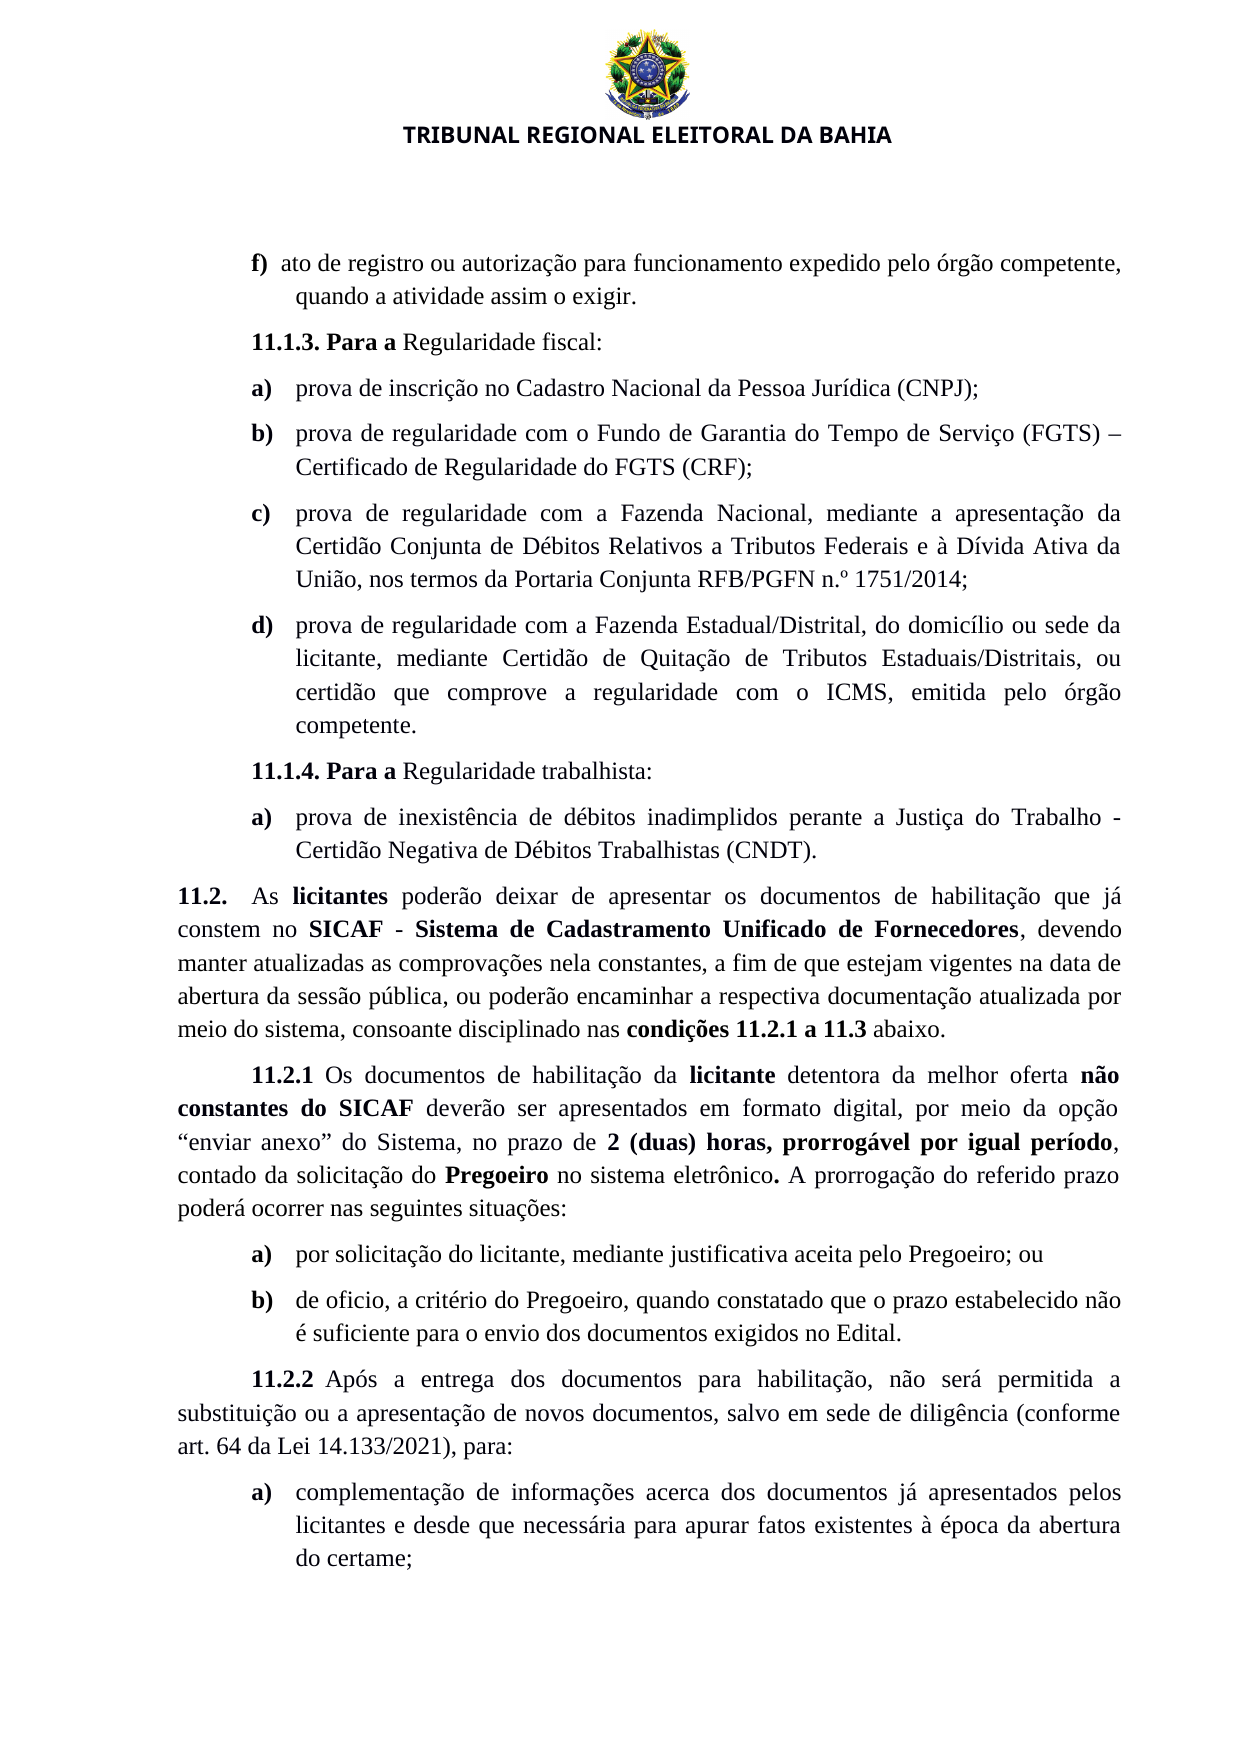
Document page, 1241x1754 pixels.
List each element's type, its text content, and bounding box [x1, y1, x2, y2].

list prova de inexistência de débitos inadimplidos perante a Justiça do Trabalho - Certidão Negativa de Débitos Trabalhistas (CNDT). [251, 798, 1122, 865]
list prova de regularidade com a Fazenda Nacional, mediante a apresentação da Certidão Conjunta de Débitos Relativos a Tributos Federais e à Dívida Ativa da União, nos termos da Portaria Conjunta RFB/PGFN n.º 1751/2014; [251, 494, 1122, 594]
text 11.1.4. Para a Regularidade trabalhista: [177, 753, 1122, 786]
list prova de regularidade com o Fundo de Garantia do Tempo de Serviço (FGTS) – Certificado de Regularidade do FGTS (CRF); [251, 415, 1122, 482]
text 11.2. As licitantes poderão deixar de apresentar os documentos de habilitação que já constem no SICAF - Sistema de Cadastramento Unificado de Fornecedores, devendo manter atualizadas as comprovações nela constantes, a fim de que estejam vigentes na data de abertura da sessão pública, ou poderão encaminhar a respectiva documentação atualizada por meio do sistema, consoante disciplinado nas condições 11.2.1 a 11.3 abaixo. [177, 878, 1122, 1044]
list prova de inscrição no Cadastro Nacional da Pessoa Jurídica (CNPJ); [251, 369, 1122, 403]
text b) de oficio, a critério do Pregoeiro, quando constatado que o prazo estabelecido não é suficiente para o envio dos documentos exigidos no Edital. [251, 1282, 1122, 1348]
text 11.1.3. Para a Regularidade fiscal: [177, 323, 1122, 357]
list prova de regularidade com a Fazenda Estadual/Distrital, do domicílio ou sede da licitante, mediante Certidão de Quitação de Tributos Estaduais/Distritais, ou certidão que comprove a regularidade com o ICMS, emitida pelo órgão competente. [251, 607, 1122, 740]
text f) ato de registro ou autorização para funcionamento expedido pelo órgão competente, quando a atividade assim o exigir. [251, 244, 1122, 311]
text 11.2.2 Após a entrega dos documentos para habilitação, não será permitida a substituição ou a apresentação de novos documentos, salvo em sede de diligência (conforme art. 64 da Lei 14.133/2021), para: [177, 1361, 1122, 1461]
text 11.2.1 Os documentos de habilitação da licitante detentora da melhor oferta não constantes do SICAF deverão ser apresentados em formato digital, por meio da opção “enviar anexo” do Sistema, no prazo de 2 (duas) horas, prorrogável por igual período, contado da solicitação do Pregoeiro no sistema eletrônico. A prorrogação do referido prazo poderá ocorrer nas seguintes situações: [177, 1057, 1119, 1223]
text a) por solicitação do licitante, mediante justificativa aceita pelo Pregoeiro; ou [251, 1236, 1122, 1269]
text a) complementação de informações acerca dos documentos já apresentados pelos licitantes e desde que necessária para apurar fatos existentes à época da abertura do certame; [251, 1473, 1122, 1573]
